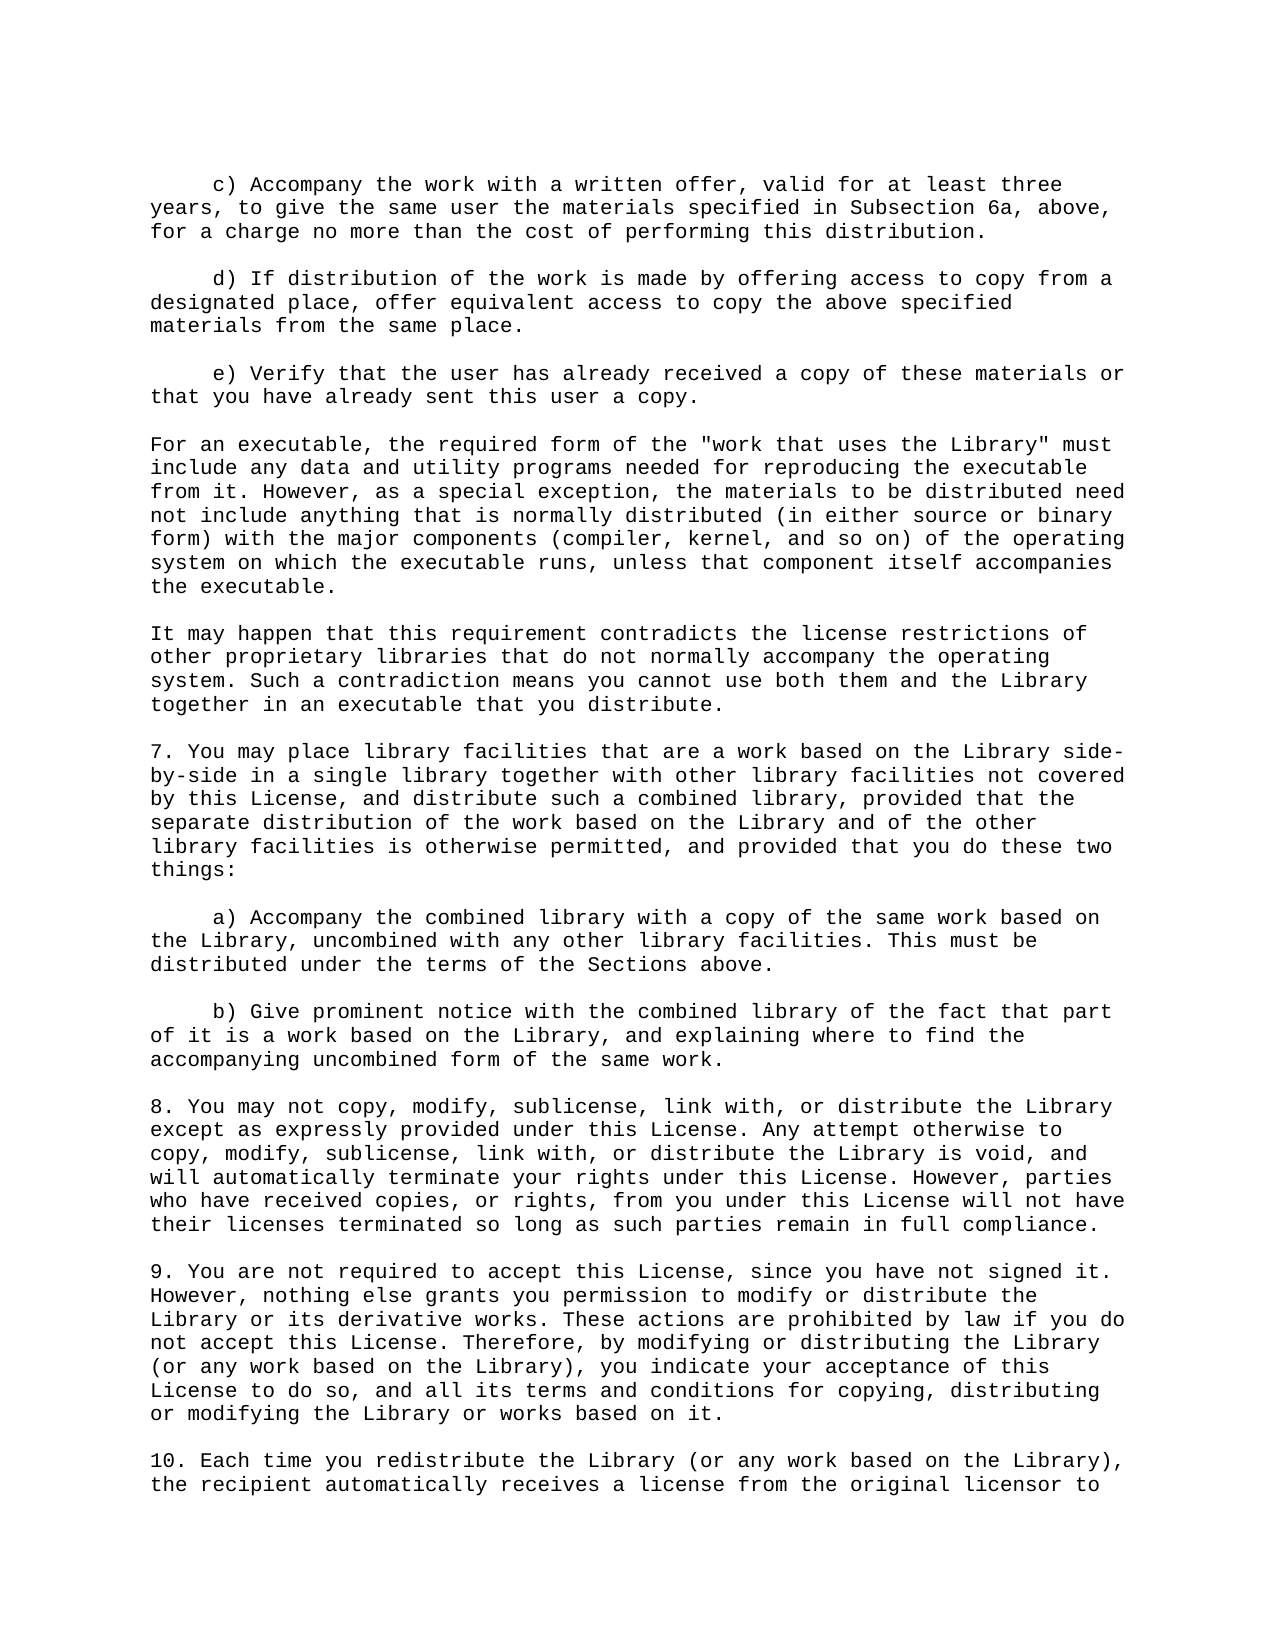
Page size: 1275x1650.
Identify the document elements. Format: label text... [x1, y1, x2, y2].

text e) Verify that the user has already received a copy of these materials or that you have already sent this user a copy. [150, 363, 1125, 410]
text 7. You may place library facilities that are a work based on the Library side-by-side in a single library together with other library facilities not covered by this License, and distribute such a combined library, provided that the separate distribution of the work based on the Library and of the other library facilities is otherwise permitted, and provided that you do these two things: [150, 741, 1125, 883]
text For an executable, the required form of the "work that uses the Library" must include any data and utility programs needed for reproducing the executable from it. However, as a special exception, the materials to be distributed need not include anything that is normally distributed (in either source or binary form) with the major components (compiler, kernel, and so on) of the operating system on which the executable runs, unless that component itself accompanies the executable. [150, 434, 1125, 599]
text b) Give prominent notice with the combined library of the fact that part of it is a work based on the Library, and explaining where to find the accompanying uncombined form of the same work. [150, 1001, 1125, 1072]
text d) If distribution of the work is made by offering access to copy from a designated place, offer equivalent access to copy the above specified materials from the same place. [150, 268, 1125, 339]
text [150, 1451, 1125, 1498]
text a) Accompany the combined library with a copy of the same work based on the Library, uncombined with any other library facilities. This must be distributed under the terms of the Sections above. [150, 907, 1125, 978]
text It may happen that this requirement contradicts the license restrictions of other proprietary libraries that do not normally accompany the operating system. Such a contradiction means you cannot use both them and the Library together in an executable that you distribute. [150, 623, 1125, 717]
text 9. You are not required to accept this License, since you have not signed it. However, nothing else grants you permission to modify or distribute the Library or its derivative works. These actions are prohibited by law if you do not accept this License. Therefore, by modifying or distributing the Library (or any work based on the Library), you indicate your acceptance of this License to do so, and all its terms and conditions for copying, distributing or modifying the Library or works based on it. [150, 1261, 1125, 1427]
text c) Accompany the work with a written offer, valid for at least three years, to give the same user the materials specified in Subsection 6a, above, for a charge no more than the cost of performing this distribution. [150, 174, 1125, 244]
text 8. You may not copy, modify, sublicense, link with, or distribute the Library except as expressly provided under this License. Any attempt otherwise to copy, modify, sublicense, link with, or distribute the Library is void, and will automatically terminate your rights under this License. However, parties who have received copies, or rights, from you under this License will not have their licenses terminated so long as such parties remain in full compliance. [150, 1096, 1125, 1238]
